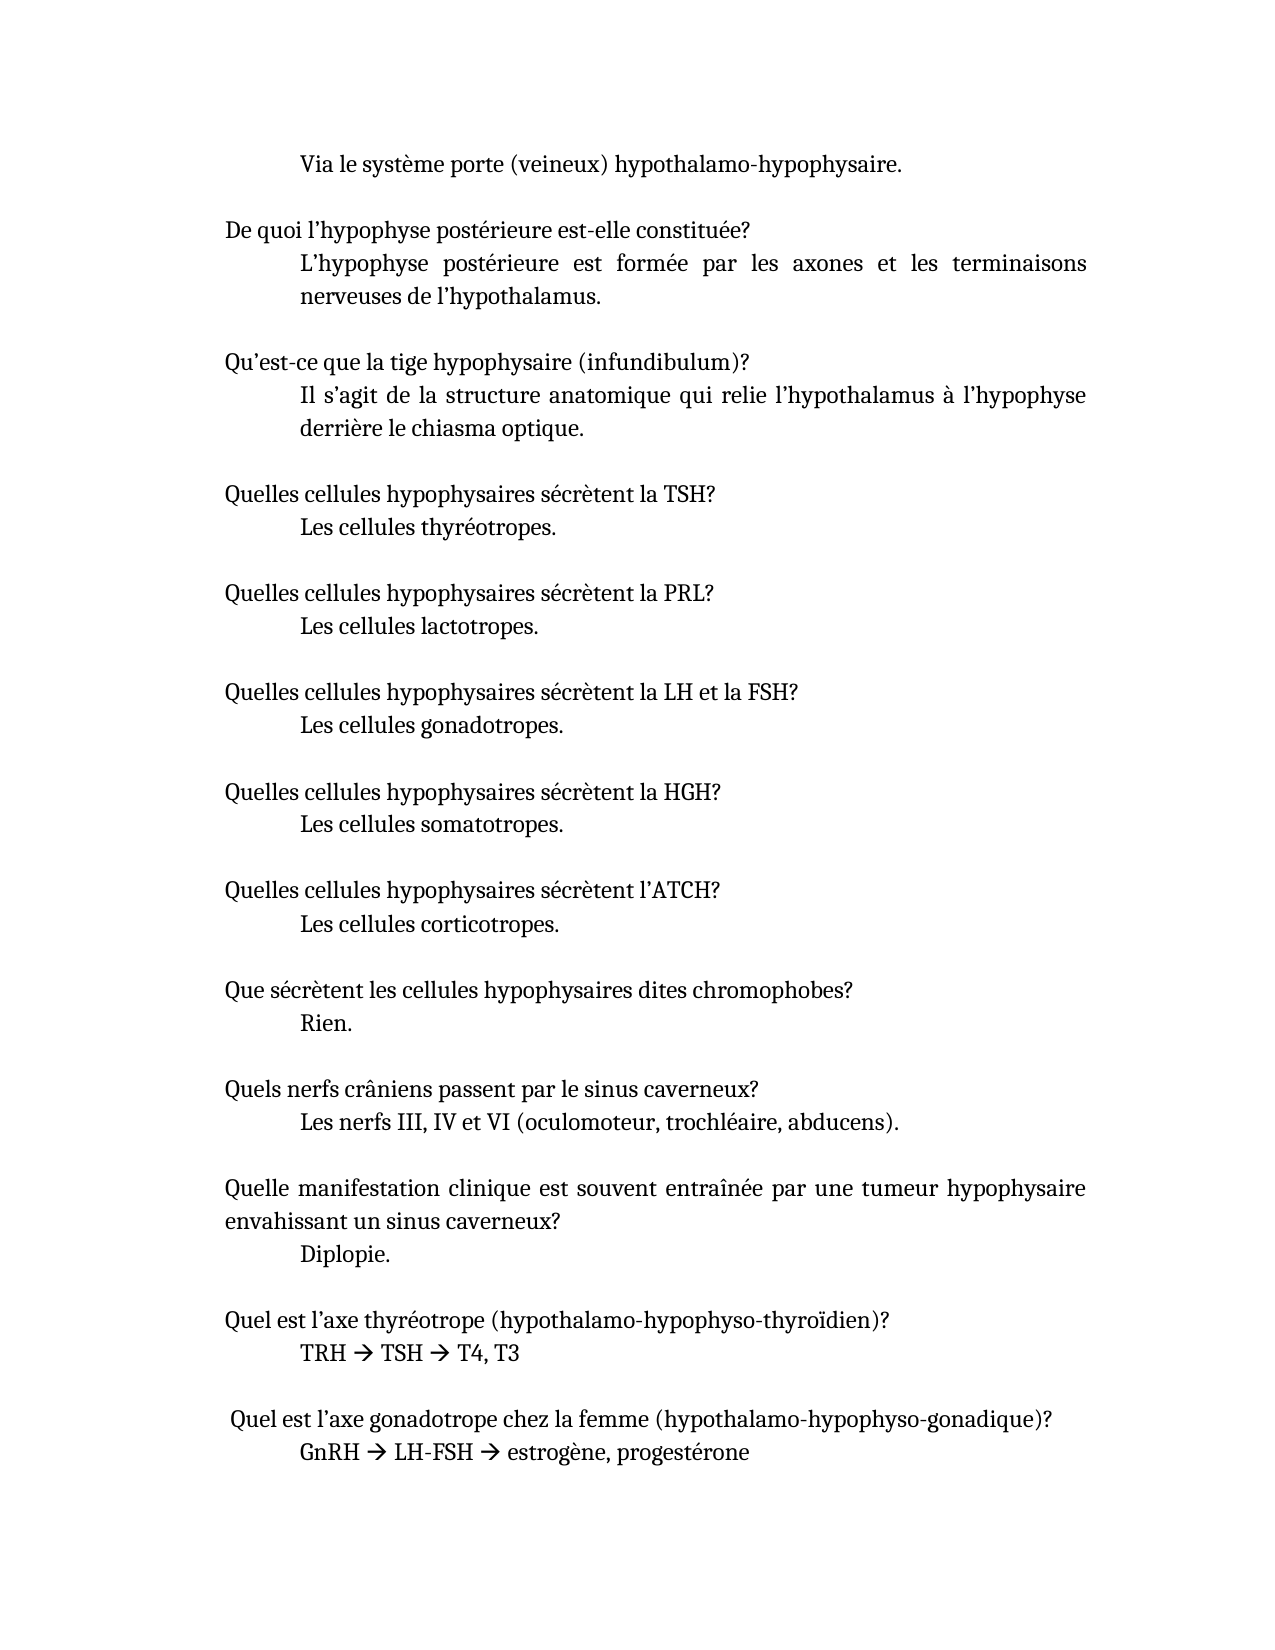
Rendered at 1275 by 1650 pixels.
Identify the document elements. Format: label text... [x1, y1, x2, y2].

text Quelles cellules hypophysaires sécrètent la HGH? [225, 777, 1087, 806]
text Les cellules somatotropes. [300, 810, 1087, 839]
text Quelles cellules hypophysaires sécrètent la LH et la FSH? [225, 678, 1087, 707]
text De quoi l’hypophyse postérieure est-elle constituée? [225, 216, 1087, 245]
text Qu’est-ce que la tige hypophysaire (infundibulum)? [225, 348, 1087, 377]
text Rien. [300, 1008, 1087, 1037]
text Quelle manifestation clinique est souvent entraînée par une tumeur hypophysaire envahissant un sinus caverneux? [225, 1174, 1087, 1235]
text Via le système porte (veineux) hypothalamo-hypophysaire. [300, 150, 1087, 179]
text Que sécrètent les cellules hypophysaires dites chromophobes? [225, 976, 1087, 1004]
text Quel est l’axe gonadotrope chez la femme (hypothalamo-hypophyso-gonadique)? [225, 1405, 1087, 1433]
text Quelles cellules hypophysaires sécrètent la TSH? [225, 480, 1087, 509]
text Les cellules gonadotropes. [300, 711, 1087, 740]
text Diplopie. [300, 1240, 1087, 1268]
text Quelles cellules hypophysaires sécrètent l’ATCH? [225, 876, 1087, 905]
text GnRH LH-FSH estrogène, progestérone [300, 1438, 1087, 1467]
text Quels nerfs crâniens passent par le sinus caverneux? [225, 1074, 1087, 1103]
text Les cellules corticotropes. [300, 909, 1087, 938]
text Les cellules lactotropes. [300, 612, 1087, 641]
text TRH TSH T4, T3 [300, 1339, 1087, 1367]
text Quelles cellules hypophysaires sécrètent la PRL? [225, 579, 1087, 608]
text Les cellules thyréotropes. [300, 513, 1087, 542]
text Quel est l’axe thyréotrope (hypothalamo-hypophyso-thyroïdien)? [225, 1306, 1087, 1334]
text Il s’agit de la structure anatomique qui relie l’hypothalamus à l’hypophyse derrière le chiasma optique. [300, 381, 1087, 443]
text Les nerfs III, IV et VI (oculomoteur, trochléaire, abducens). [300, 1108, 1087, 1136]
text L’hypophyse postérieure est formée par les axones et les terminaisons nerveuses de l’hypothalamus. [300, 249, 1087, 311]
